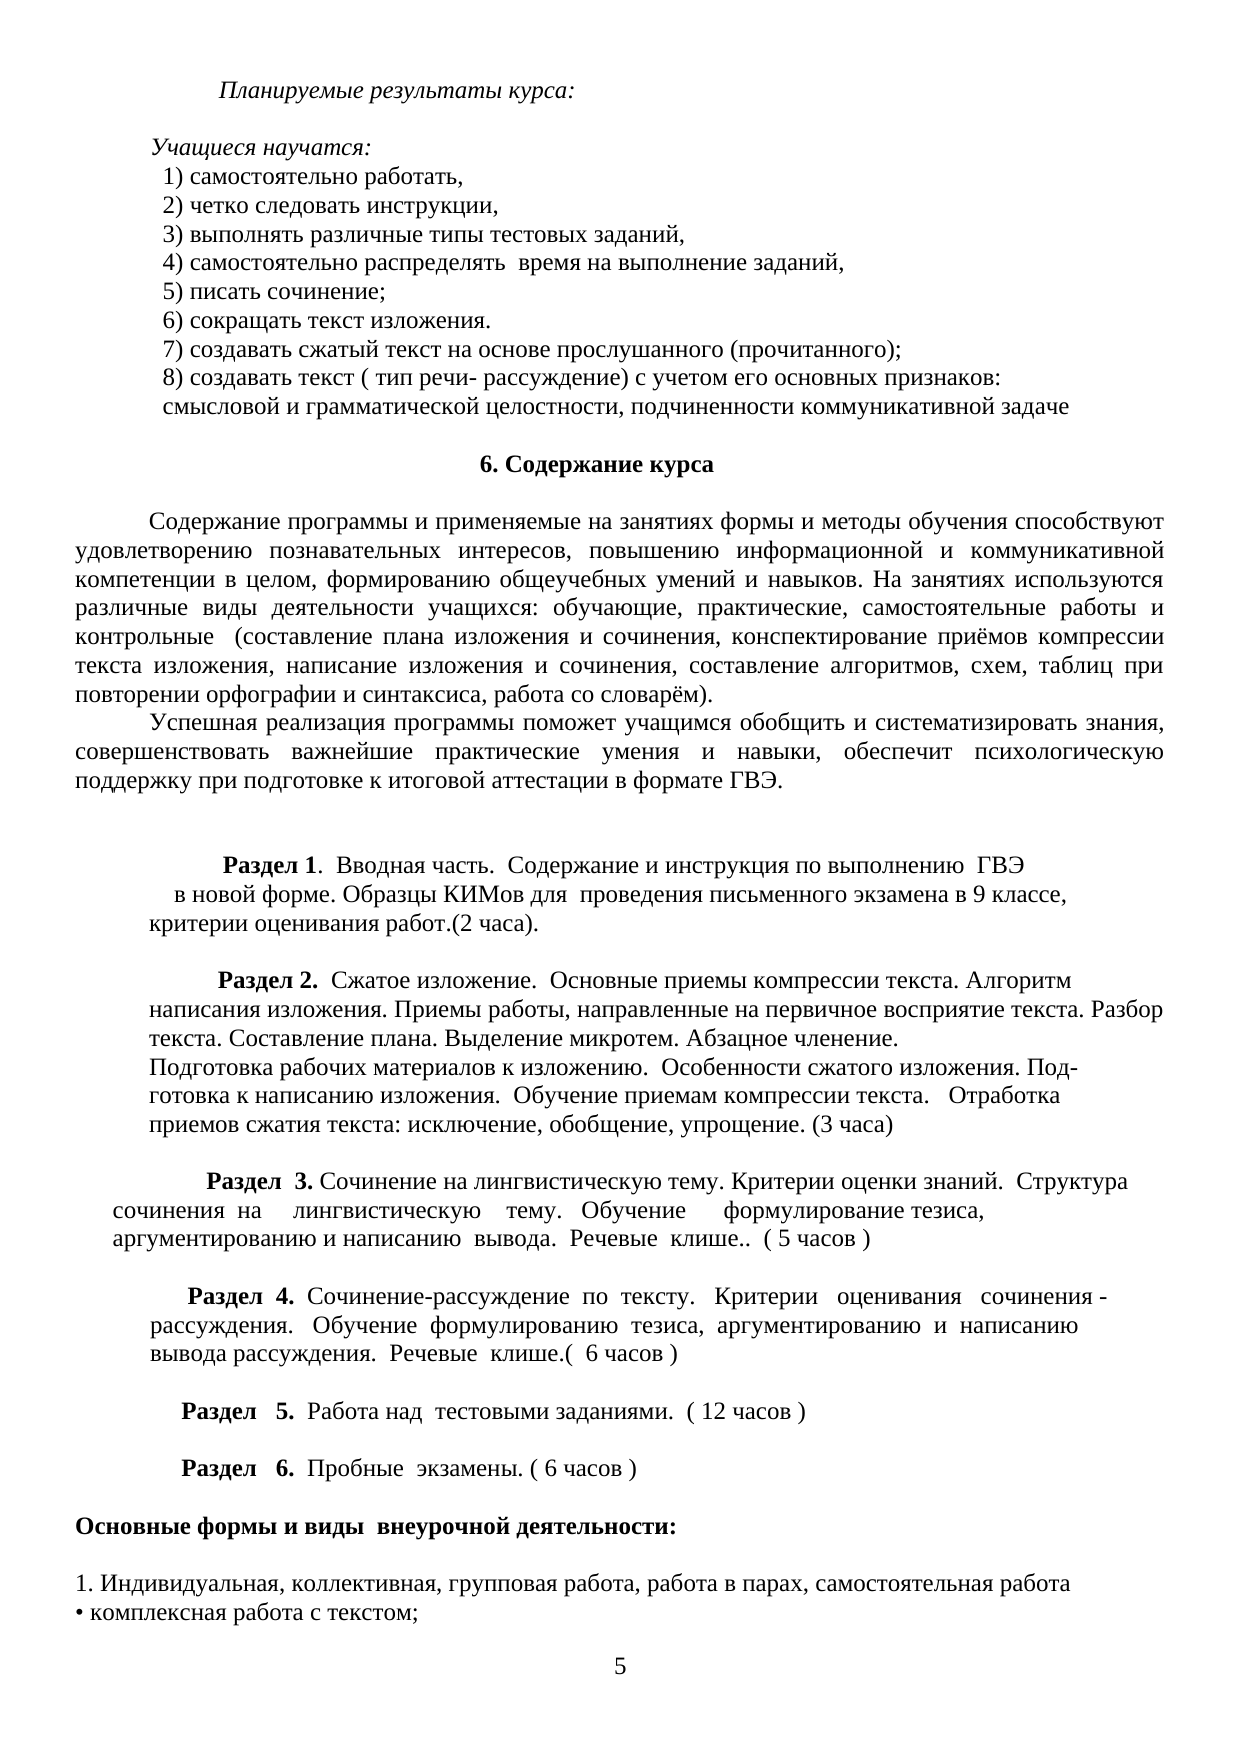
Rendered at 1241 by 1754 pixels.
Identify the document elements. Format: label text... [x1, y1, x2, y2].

text 4) самостоятельно распределять время на выполнение заданий, [150, 247, 1165, 276]
list Раздел 5. Работа над тестовыми заданиями. ( 12 часов ) [112, 1396, 1165, 1425]
list Раздел 4. Сочинение-рассуждение по тексту. Критерии оценивания сочинения - [112, 1281, 1165, 1310]
text 6) сокращать текст изложения. [150, 305, 1165, 334]
list Раздел 3. Сочинение на лингвистическую тему. Критерии оценки знаний. Структура сочинения на лингвистическую тему. Обучение формулирование тезиса, аргументированию и написанию вывода. Речевые клише.. ( 5 часов ) [112, 1166, 1165, 1252]
text 2) четко следовать инструкции, [150, 190, 1165, 219]
list рассуждения. Обучение формулированию тезиса, аргументированию и написанию [112, 1310, 1165, 1338]
list Раздел 6. Пробные экзамены. ( 6 часов ) [112, 1453, 1165, 1482]
list готовка к написанию изложения. Обучение приемам компрессии текста. Отработка приемов сжатия текста: исключение, обобщение, упрощение. (3 часа) [149, 1081, 1165, 1138]
list вывода рассуждения. Речевые клише.( 6 часов ) [112, 1338, 1165, 1367]
list в новой форме. Образцы КИМов для проведения письменного экзамена в 9 классе, критерии оценивания работ.(2 часа). [149, 879, 1165, 937]
text 5) писать сочинение; [150, 276, 1165, 305]
list Раздел 1. Вводная часть. Содержание и инструкция по выполнению ГВЭ [149, 851, 1165, 879]
text смысловой и грамматической целостности, подчиненности коммуникативной задаче [150, 391, 1165, 420]
text 3) выполнять различные типы тестовых заданий, [150, 219, 1165, 247]
text 8) создавать текст ( тип речи- рассуждение) с учетом его основных признаков: [150, 362, 1165, 391]
text Успешная реализация программы поможет учащимся обобщить и систематизировать знания, совершенствовать важнейшие практические умения и навыки, обеспечит психологическую поддержку при подготовке к итоговой аттестации в формате ГВЭ. [75, 707, 1165, 794]
list Раздел 2. Сжатое изложение. Основные приемы компрессии текста. Алгоритм написания изложения. Приемы работы, направленные на первичное восприятие текста. Разбор текста. Составление плана. Выделение микротем. Абзацное членение. [149, 966, 1165, 1052]
text Планируемые результаты курса: [150, 75, 1165, 104]
text 7) создавать сжатый текст на основе прослушанного (прочитанного); [150, 334, 1165, 362]
text • комплексная работа с текстом; [75, 1597, 1165, 1626]
text 1) самостоятельно работать, [75, 161, 1165, 190]
text Содержание программы и применяемые на занятиях формы и методы обучения способствуют удовлетворению познавательных интересов, повышению информационной и коммуникативной компетенции в целом, формированию общеучебных умений и навыков. На занятиях используются различные виды деятельности учащихся: обучающие, практические, самостоятельные работы и контрольные (составление плана изложения и сочинения, конспектирование приёмов компрессии текста изложения, написание изложения и сочинения, составление алгоритмов, схем, таблиц при повторении орфографии и синтаксиса, работа со словарём). [75, 506, 1165, 707]
text Основные формы и виды внеурочной деятельности: [75, 1511, 1165, 1540]
text Учащиеся научатся: [150, 132, 1165, 161]
list Подготовка рабочих материалов к изложению. Особенности сжатого изложения. Под- [149, 1052, 1165, 1081]
text 1. Индивидуальная, коллективная, групповая работа, работа в парах, самостоятельная работа [75, 1568, 1165, 1597]
text 6. Содержание курса [75, 449, 1165, 477]
